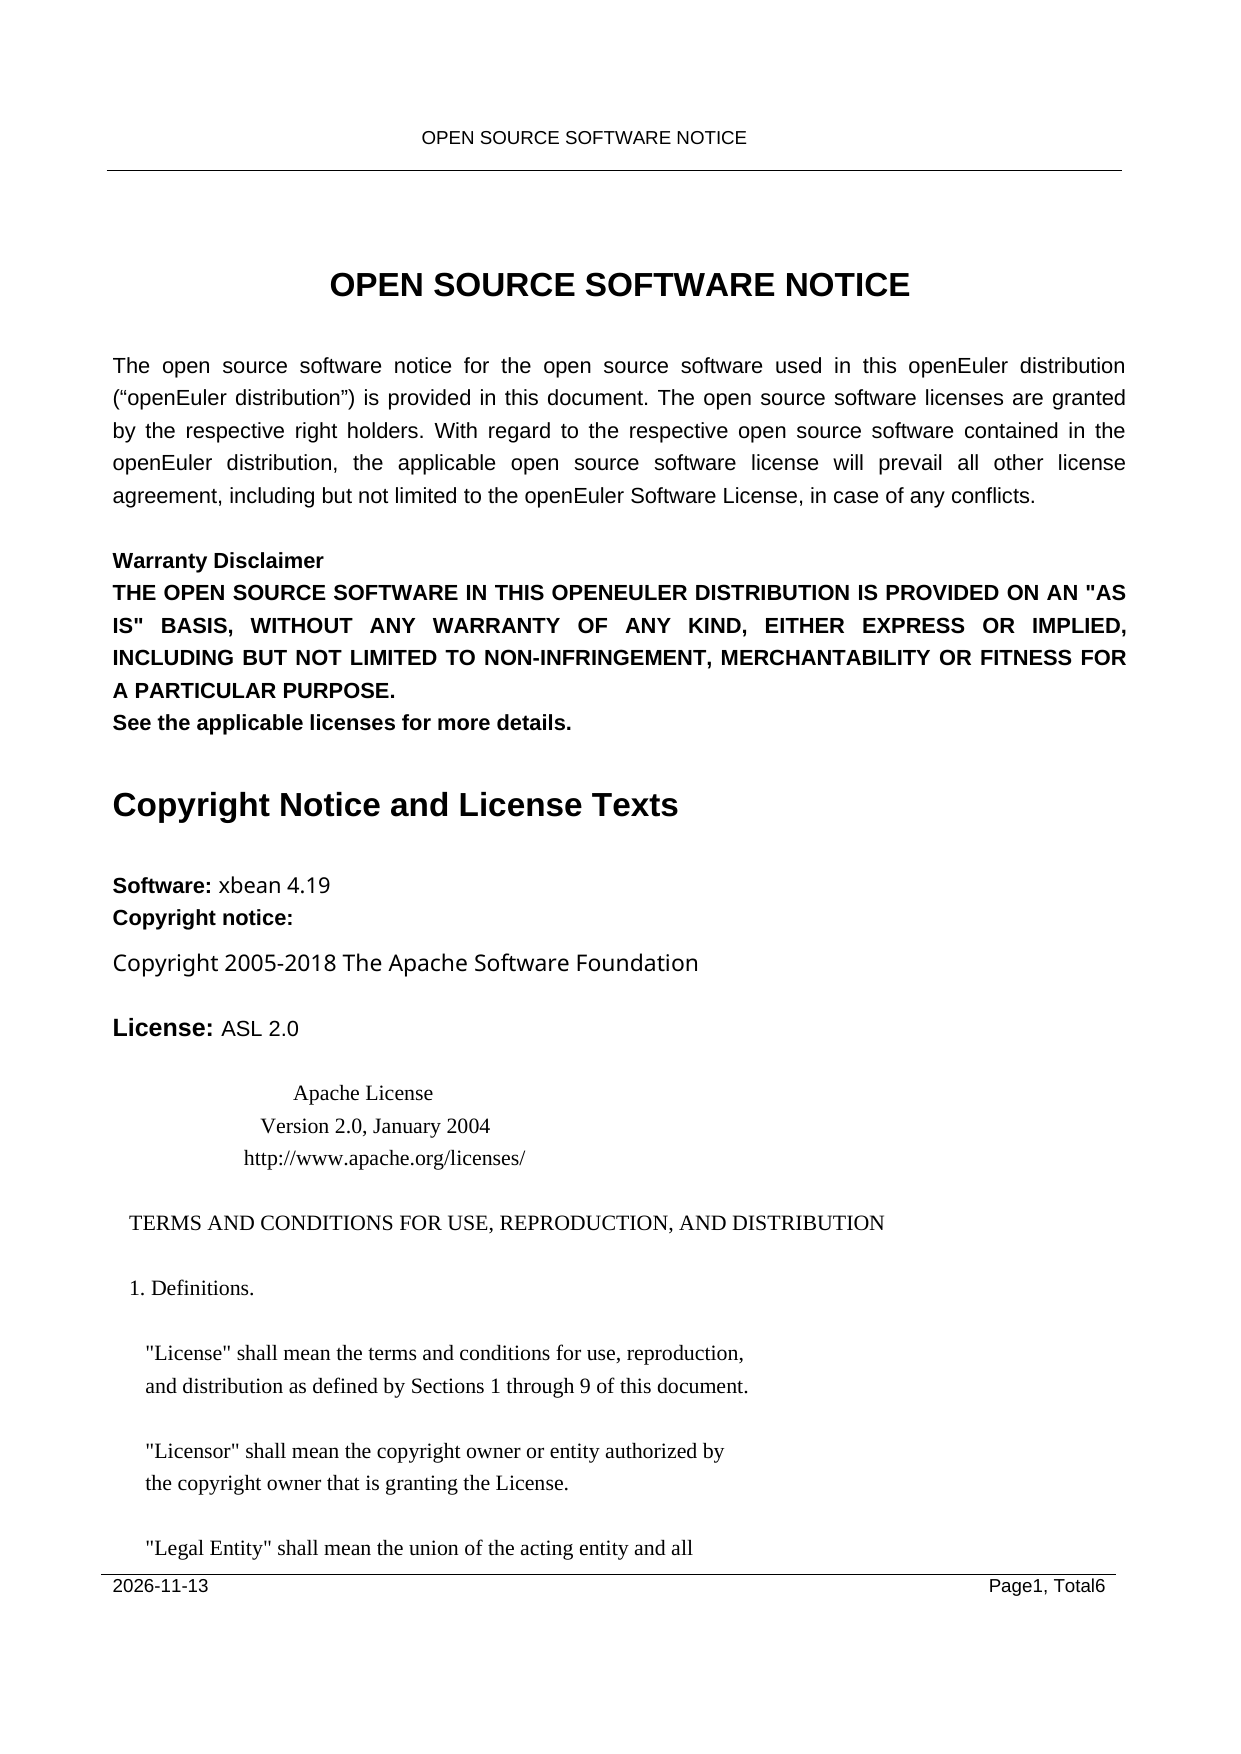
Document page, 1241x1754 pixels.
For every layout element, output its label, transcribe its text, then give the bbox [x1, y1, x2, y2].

text Copyright 2005-2018 The Apache Software Foundation [112, 947, 1128, 1012]
text OPEN SOURCE SOFTWARE NOTICE [112, 251, 1128, 316]
text Warranty Disclaimer [112, 544, 1128, 576]
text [112, 1044, 1128, 1564]
text License: ASL 2.0 [112, 1012, 1128, 1044]
text The open source software notice for the open source software used in this openEuler distribution (“openEuler distribution”) is provided in this document. The open source software licenses are granted by the respective right holders. With regard to the respective open source software contained in the openEuler distribution, the applicable open source software license will prevail all other license agreement, including but not limited to the openEuler Software License, in case of any conflicts. [112, 349, 1128, 511]
title Software: xbean 4.19 [112, 869, 1128, 901]
text Copyright Notice and License Texts [112, 771, 1128, 836]
text THE OPEN SOURCE SOFTWARE IN THIS OPENEULER DISTRIBUTION IS PROVIDED ON AN "AS IS" BASIS, WITHOUT ANY WARRANTY OF ANY KIND, EITHER EXPRESS OR IMPLIED, INCLUDING BUT NOT LIMITED TO NON-INFRINGEMENT, MERCHANTABILITY OR FITNESS FOR A PARTICULAR PURPOSE. See the applicable licenses for more details. [112, 576, 1128, 739]
text Copyright notice: [112, 901, 1128, 934]
